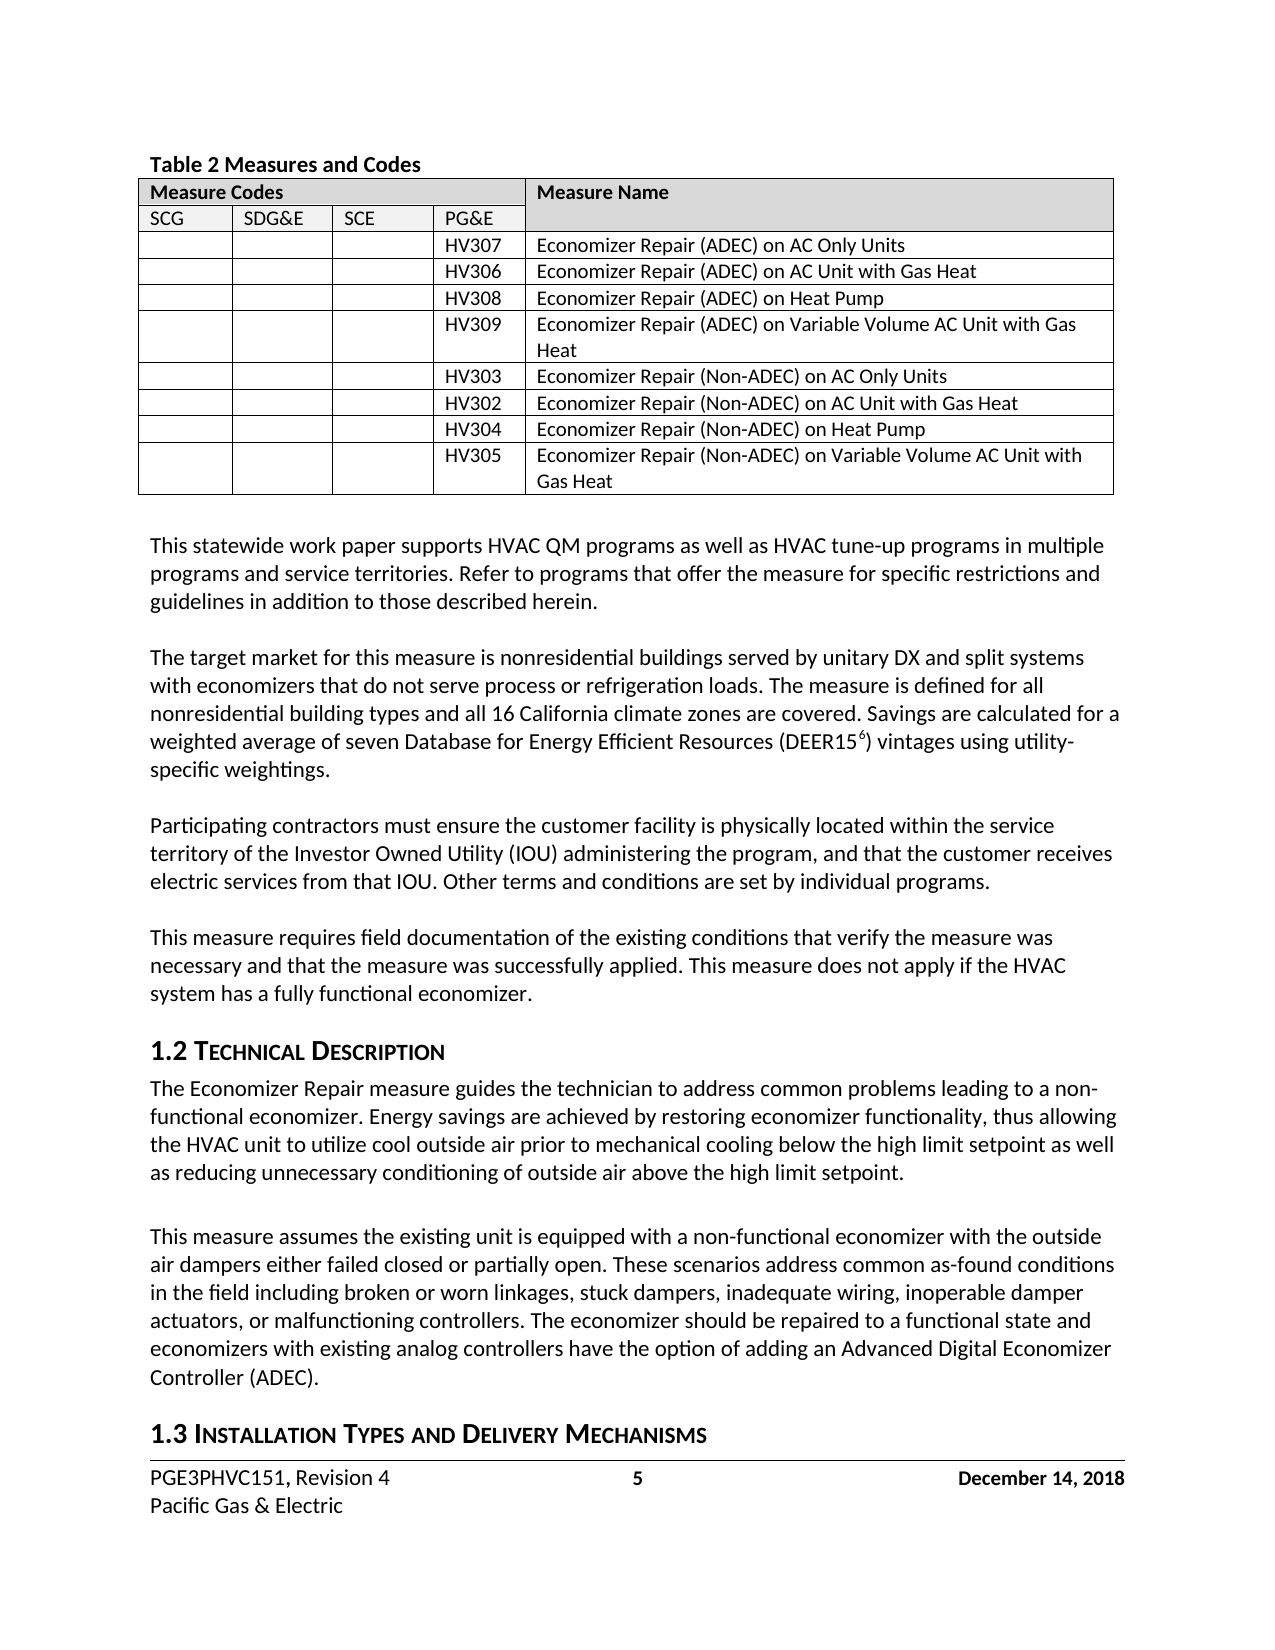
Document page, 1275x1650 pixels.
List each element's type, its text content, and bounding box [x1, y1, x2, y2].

text The Economizer Repair measure guides the technician to address common problems leading to a non-functional economizer. Energy savings are achieved by restoring economizer functionality, thus allowing the HVAC unit to utilize cool outside air prior to mechanical cooling below the high limit setpoint as well as reducing unnecessary conditioning of outside air above the high limit setpoint. [150, 1074, 1125, 1186]
table_cell [139, 311, 232, 362]
table_cell [139, 232, 232, 257]
table_cell [233, 259, 332, 284]
table_cell [333, 390, 433, 415]
table_cell HV302 [434, 390, 525, 415]
table_cell Economizer Repair (ADEC) on AC Only Units [526, 232, 1113, 257]
table_cell HV306 [434, 259, 525, 284]
table_cell [139, 443, 232, 493]
table_cell Economizer Repair (ADEC) on Variable Volume AC Unit with Gas Heat [526, 311, 1113, 362]
text Participating contractors must ensure the customer facility is physically located within the service territory of the Investor Owned Utility (IOU) administering the program, and that the customer receives electric services from that IOU. Other terms and conditions are set by individual programs. [150, 811, 1125, 895]
table_cell [233, 416, 332, 442]
table_cell HV305 [434, 443, 525, 493]
table_cell [333, 363, 433, 389]
table_cell [139, 285, 232, 310]
table_cell Economizer Repair (Non-ADEC) on AC Only Units [526, 363, 1113, 389]
table_cell [139, 416, 232, 442]
table_cell HV308 [434, 285, 525, 310]
table_cell [333, 443, 433, 493]
table_cell [233, 390, 332, 415]
table_cell Economizer Repair (ADEC) on Heat Pump [526, 285, 1113, 310]
table_cell [333, 311, 433, 362]
table_cell [333, 232, 433, 257]
text The target market for this measure is nonresidential buildings served by unitary DX and split systems with economizers that do not serve process or refrigeration loads. The measure is defined for all nonresidential building types and all 16 California climate zones are covered. Savings are calculated for a weighted average of seven Database for Energy Efficient Resources (DEER15) vintages using utility-specific weightings. [150, 643, 1125, 783]
subtitle 1.3 Installation Types and Delivery Mechanisms [150, 1416, 1125, 1451]
table_cell [233, 363, 332, 389]
table_cell HV309 [434, 311, 525, 362]
text This statewide work paper supports HVAC QM programs as well as HVAC tune-up programs in multiple programs and service territories. Refer to programs that offer the measure for specific restrictions and guidelines in addition to those described herein. [150, 531, 1125, 615]
table_cell [139, 259, 232, 284]
table_cell SDG&E [233, 206, 332, 231]
table_cell HV303 [434, 363, 525, 389]
table_cell [333, 259, 433, 284]
table_cell HV304 [434, 416, 525, 442]
table_cell SCE [333, 206, 433, 231]
table_cell Economizer Repair (Non-ADEC) on AC Unit with Gas Heat [526, 390, 1113, 415]
table_cell [233, 285, 332, 310]
table_cell [233, 232, 332, 257]
table_cell [333, 285, 433, 310]
table_cell Economizer Repair (Non-ADEC) on Variable Volume AC Unit with Gas Heat [526, 443, 1113, 493]
subtitle 1.2 Technical Description [150, 1032, 1125, 1068]
table_header Measure Name [526, 179, 1113, 231]
table_cell SCG [139, 206, 232, 231]
table_cell Economizer Repair (ADEC) on AC Unit with Gas Heat [526, 259, 1113, 284]
table_header Measure Codes [139, 179, 525, 204]
table_cell [233, 311, 332, 362]
text This measure requires field documentation of the existing conditions that verify the measure was necessary and that the measure was successfully applied. This measure does not apply if the HVAC system has a fully functional economizer. [150, 923, 1125, 1007]
table_cell [233, 443, 332, 493]
table_cell Economizer Repair (Non-ADEC) on Heat Pump [526, 416, 1113, 442]
table_cell [139, 363, 232, 389]
table_cell PG&E [434, 206, 525, 231]
table_cell [139, 390, 232, 415]
text This measure assumes the existing unit is equipped with a non-functional economizer with the outside air dampers either failed closed or partially open. These scenarios address common as-found conditions in the field including broken or worn linkages, stuck dampers, inadequate wiring, inoperable damper actuators, or malfunctioning controllers. The economizer should be repaired to a functional state and economizers with existing analog controllers have the option of adding an Advanced Digital Economizer Controller (ADEC). [150, 1222, 1125, 1391]
table_cell [333, 416, 433, 442]
table_cell HV307 [434, 232, 525, 257]
